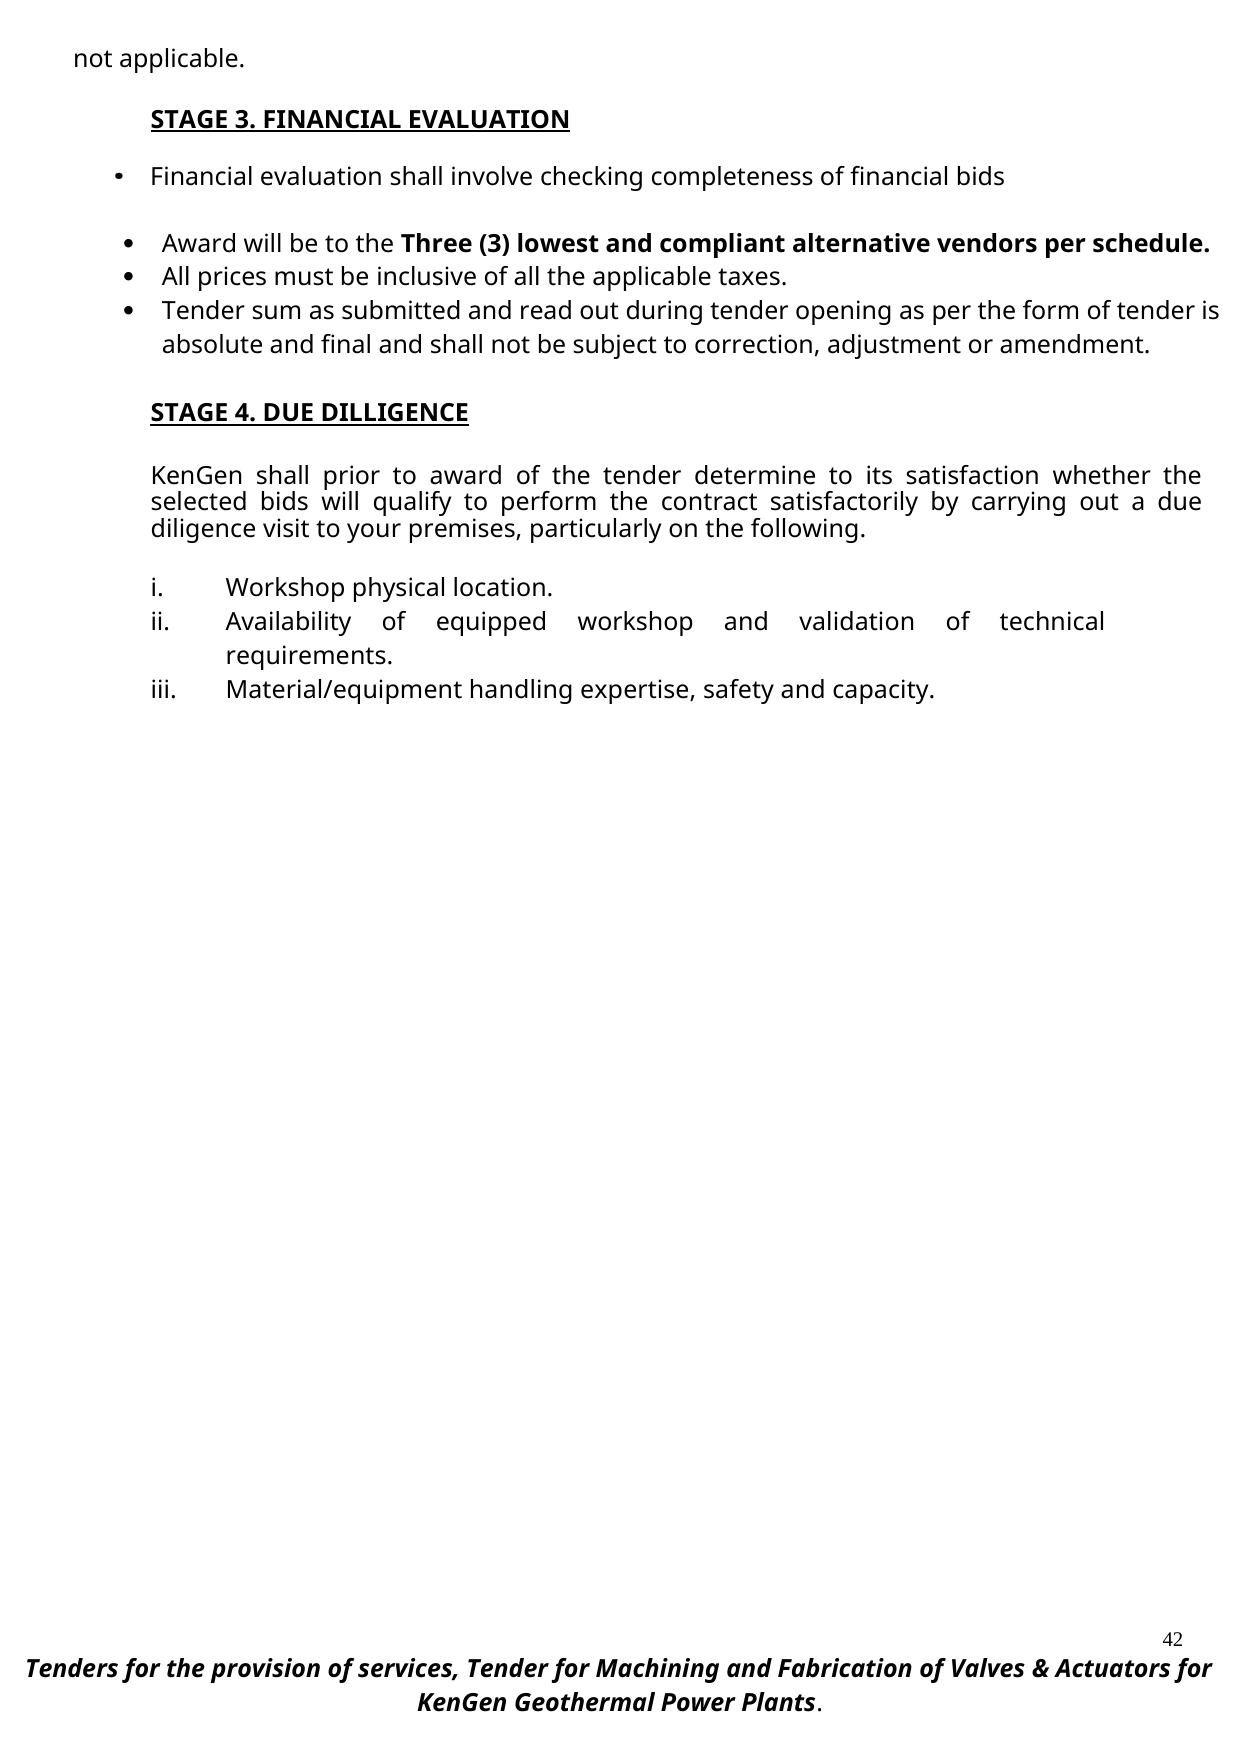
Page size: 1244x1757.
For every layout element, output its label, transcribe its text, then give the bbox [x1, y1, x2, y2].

list Material/equipment handling expertise, safety and capacity. [150, 671, 1106, 706]
list Workshop physical location. [150, 569, 1106, 603]
list All prices must be inclusive of all the applicable taxes. [124, 258, 1221, 293]
text STAGE 4. DUE DILLIGENCE [150, 395, 476, 429]
list Tender sum as submitted and read out during tender opening as per the form of tender is absolute and final and shall not be subject to correction, adjustment or amendment. [124, 293, 1221, 361]
text STAGE 3. FINANCIAL EVALUATION [150, 106, 1221, 132]
list Availability of equipped workshop and validation of technical requirements. [150, 603, 1106, 671]
text KenGen shall prior to award of the tender determine to its satisfaction whether the selected bids will qualify to perform the contract satisfactorily by carrying out a due diligence visit to your premises, particularly on the following. [150, 463, 1202, 543]
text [73, 44, 1219, 73]
text • Financial evaluation shall involve checking completeness of financial bids [113, 159, 1221, 193]
list Award will be to the Three (3) lowest and compliant alternative vendors per schedule. [124, 231, 1221, 258]
